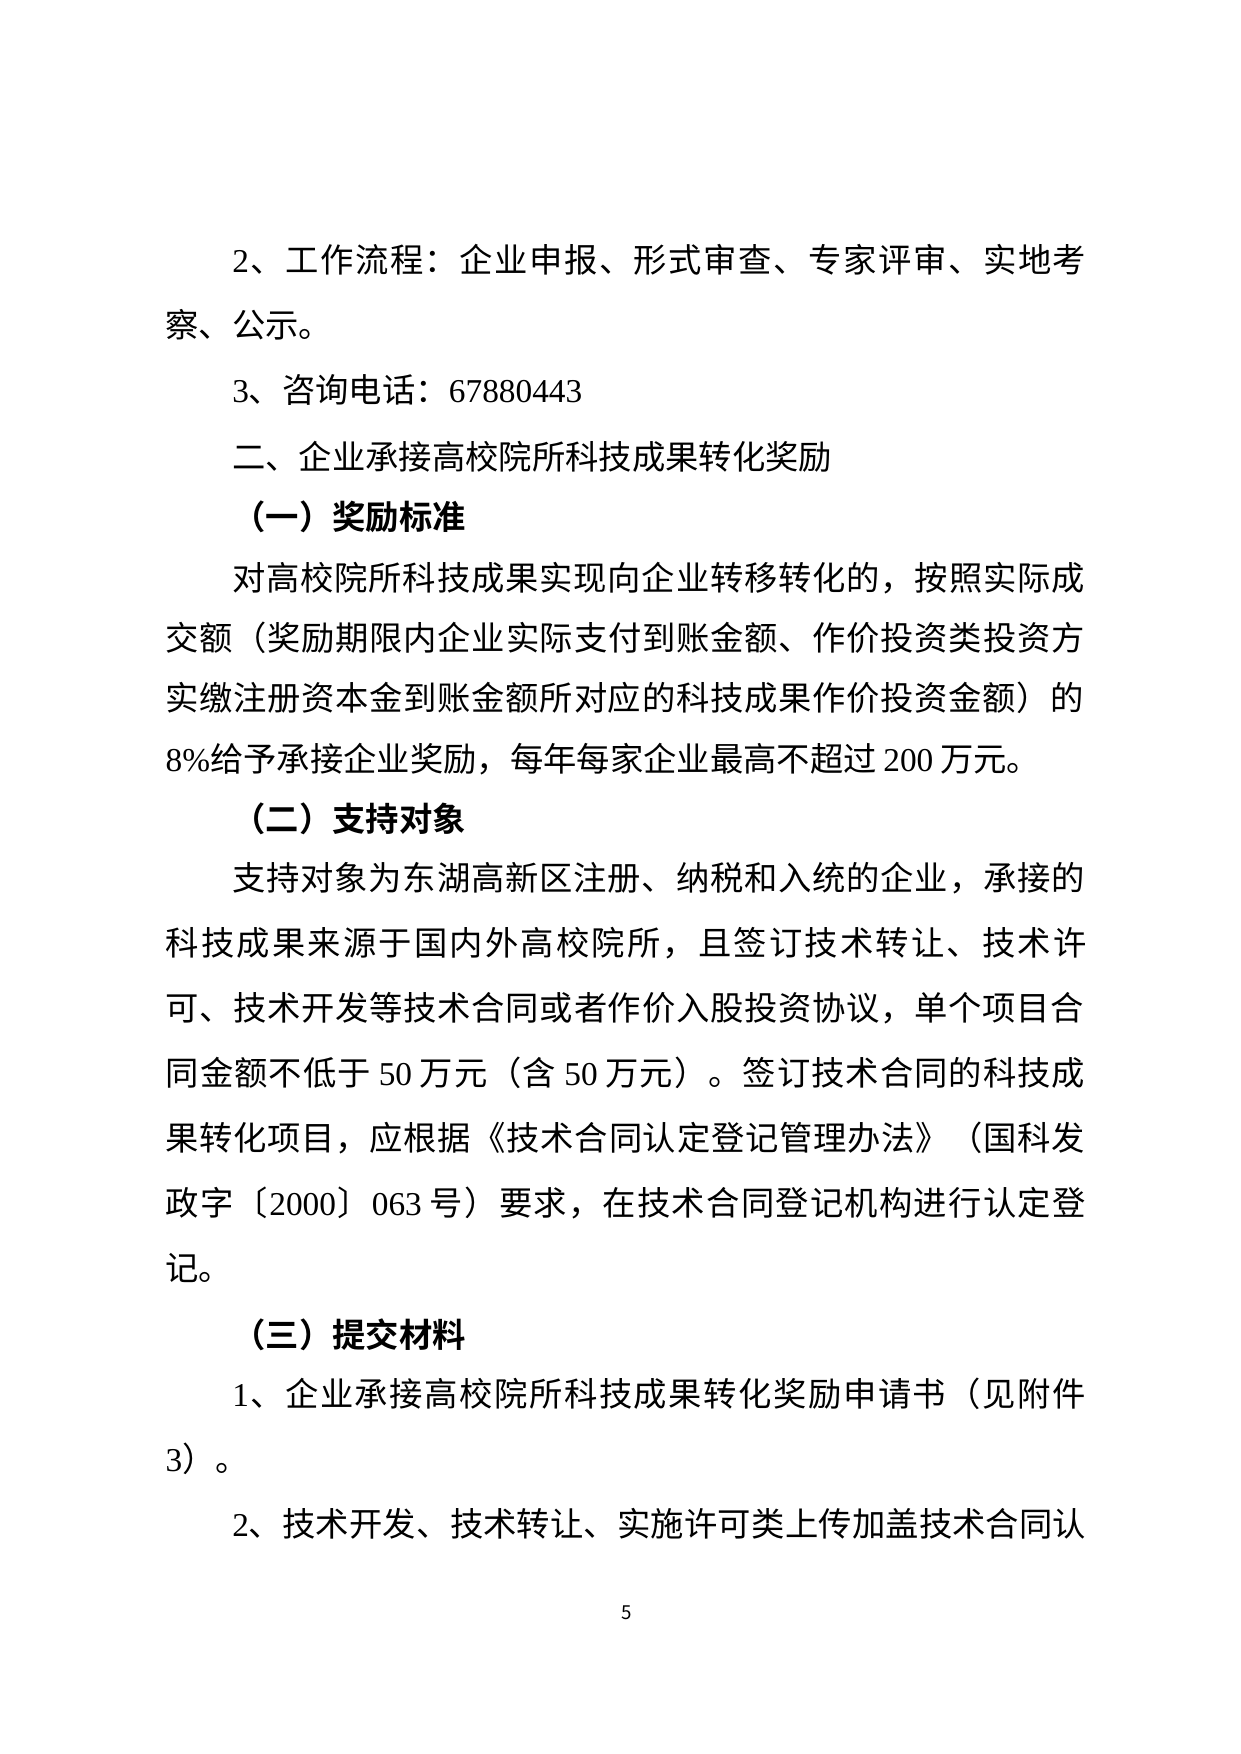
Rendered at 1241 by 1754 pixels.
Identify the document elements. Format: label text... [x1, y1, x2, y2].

text 2、工作流程：企业申报、形式审查、专家评审、实地考察、公示。 [165, 226, 1087, 356]
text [165, 1489, 1087, 1554]
text 支持对象为东湖高新区注册、纳税和入统的企业，承接的科技成果来源于国内外高校院所，且签订技术转让、技术许可、技术开发等技术合同或者作价入股投资协议，单个项目合同金额不低于50万元（含50万元）。签订技术合同的科技成果转化项目，应根据《技术合同认定登记管理办法》（国科发政字〔2000〕063号）要求，在技术合同登记机构进行认定登记。 [165, 844, 1087, 1299]
text 对高校院所科技成果实现向企业转移转化的，按照实际成交额（奖励期限内企业实际支付到账金额、作价投资类投资方实缴注册资本金到账金额所对应的科技成果作价投资金额）的8%给予承接企业奖励，每年每家企业最高不超过200万元。 [165, 542, 1087, 783]
text （一）奖励标准 [165, 481, 1087, 542]
text 二、企业承接高校院所科技成果转化奖励 [165, 421, 1087, 481]
text （三）提交材料 [165, 1299, 1087, 1359]
text （二）支持对象 [165, 783, 1087, 844]
text 3、咨询电话：67880443 [165, 356, 1087, 421]
text 1、企业承接高校院所科技成果转化奖励申请书（见附件3）。 [165, 1359, 1087, 1489]
